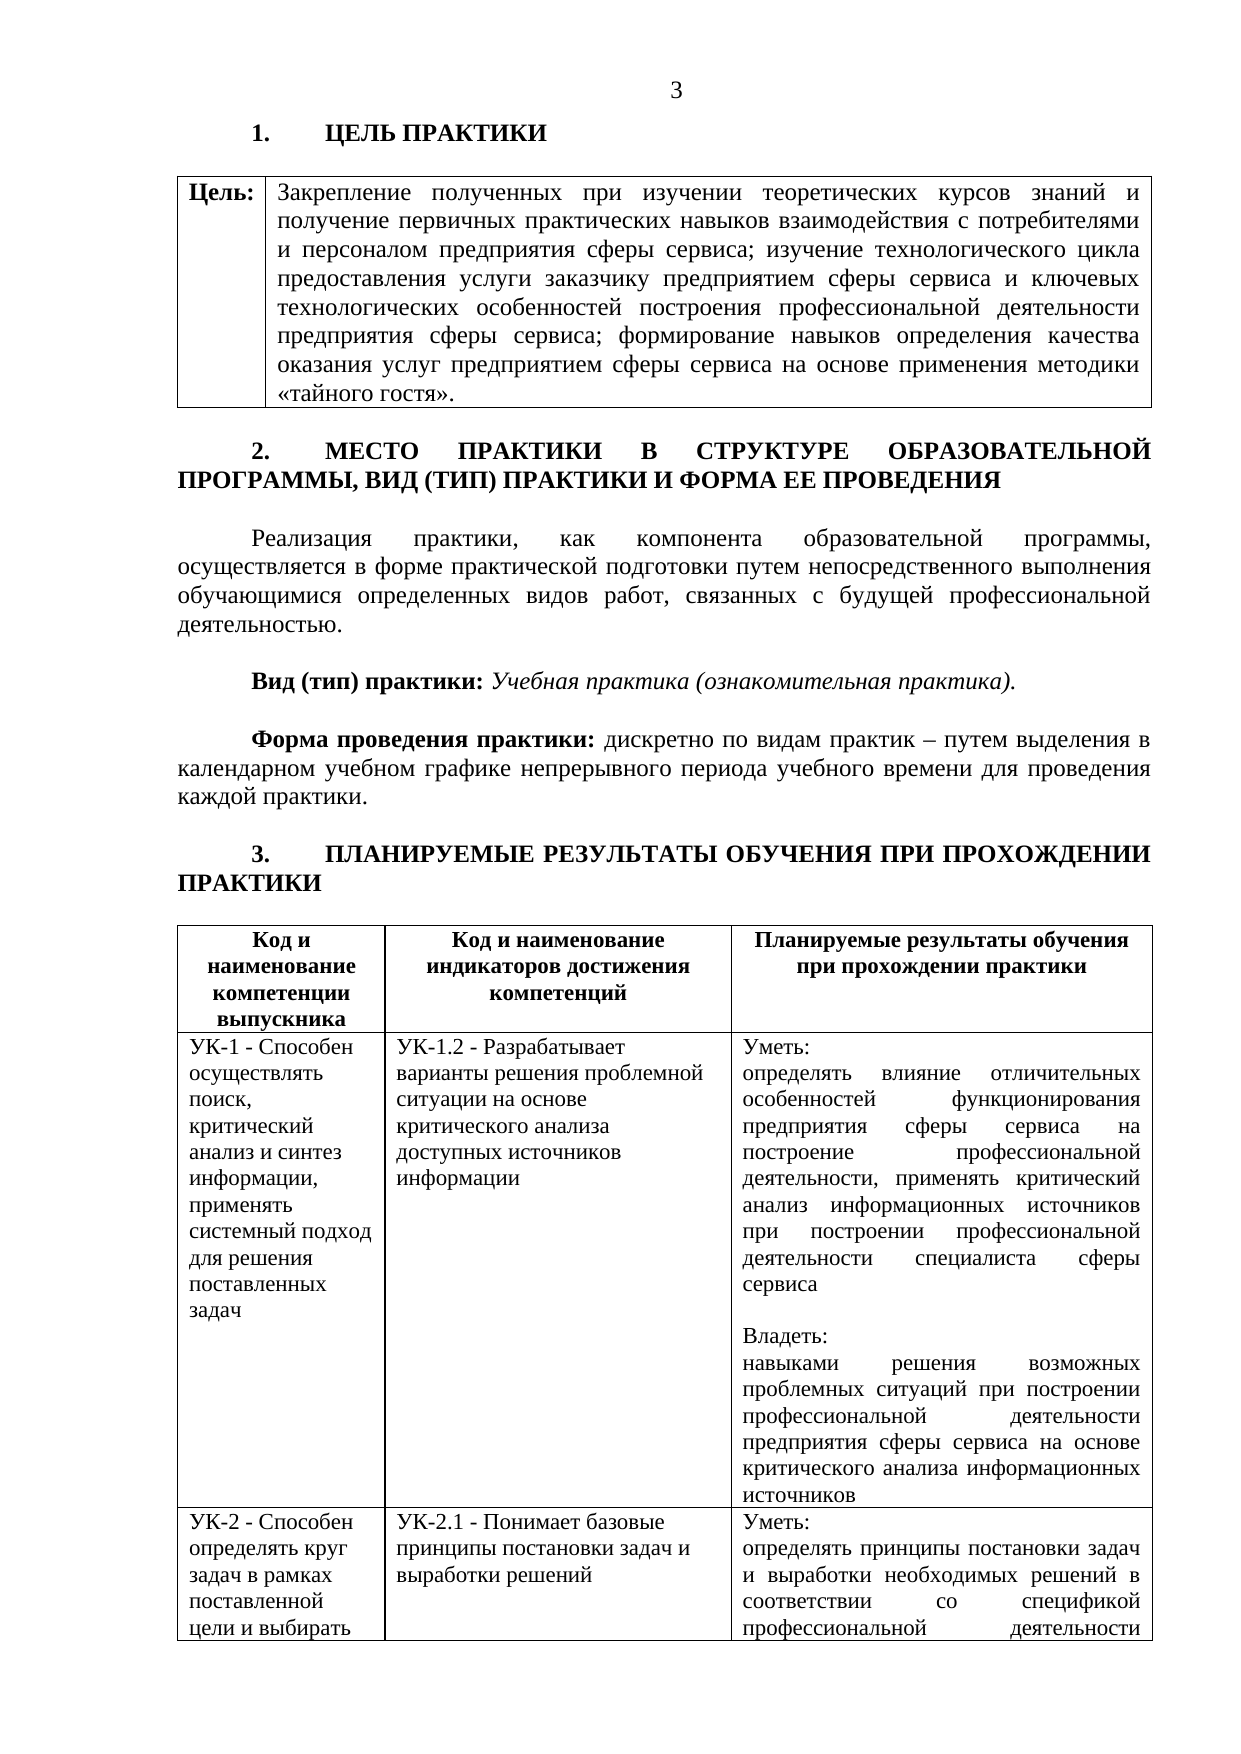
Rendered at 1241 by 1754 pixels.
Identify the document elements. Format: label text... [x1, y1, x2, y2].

list ПЛАНИРУЕМЫЕ РЕЗУЛЬТАТЫ ОБУЧЕНИЯ ПРИ ПРОХОЖДЕНИИ ПРАКТИКИ [177, 839, 1152, 896]
table_header Код и наименование индикаторов достижения компетенций [386, 926, 731, 1032]
table_cell УК-1 - Способен осуществлять поиск, критический анализ и синтез информации, применять системный подход для решения поставленных задач [178, 1033, 384, 1507]
table_header Закрепление полученных при изучении теоретических курсов знаний и получение первичных практических навыков взаимодействия с потребителями и персоналом предприятия сферы сервиса; изучение технологического цикла предоставления услуги заказчику предприятием сферы сервиса и ключевых технологических особенностей построения профессиональной деятельности предприятия сферы сервиса; формирование навыков определения качества оказания услуг предприятием сферы сервиса на основе применения методики «тайного гостя». [266, 177, 1151, 407]
text Форма проведения практики: дискретно по видам практик – путем выделения в календарном учебном графике непрерывного периода учебного времени для проведения каждой практики. [177, 724, 1152, 810]
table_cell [732, 1508, 1152, 1640]
table_header Планируемые результаты обучения при прохождении практики [732, 926, 1152, 1032]
text Вид (тип) практики: Учебная практика (ознакомительная практика). [177, 666, 1152, 695]
table_header Код и наименование компетенции выпускника [178, 926, 384, 1032]
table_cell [178, 1508, 384, 1640]
list ЦЕЛЬ ПРАКТИКИ [177, 118, 1152, 147]
text Реализация практики, как компонента образовательной программы, осуществляется в форме практической подготовки путем непосредственного выполнения обучающимися определенных видов работ, связанных с будущей профессиональной деятельностью. [177, 523, 1152, 638]
table_header Цель: [178, 177, 265, 407]
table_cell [386, 1508, 731, 1640]
table_cell Уметь: определять влияние отличительных особенностей функционирования предприятия сферы сервиса на построение профессиональной деятельности, применять критический анализ информационных источников при построении профессиональной деятельности специалиста сферы сервиса Владеть: навыками решения возможных проблемных ситуаций при построении профессиональной деятельности предприятия сферы сервиса на основе критического анализа информационных источников [732, 1033, 1152, 1507]
table_cell УК-1.2 - Разрабатывает варианты решения проблемной ситуации на основе критического анализа доступных источников информации [386, 1033, 731, 1507]
list МЕСТО ПРАКТИКИ В СТРУКТУРЕ ОБРАЗОВАТЕЛЬНОЙ ПРОГРАММЫ, ВИД (ТИП) ПРАКТИКИ И ФОРМА ЕЕ ПРОВЕДЕНИЯ [177, 436, 1152, 494]
